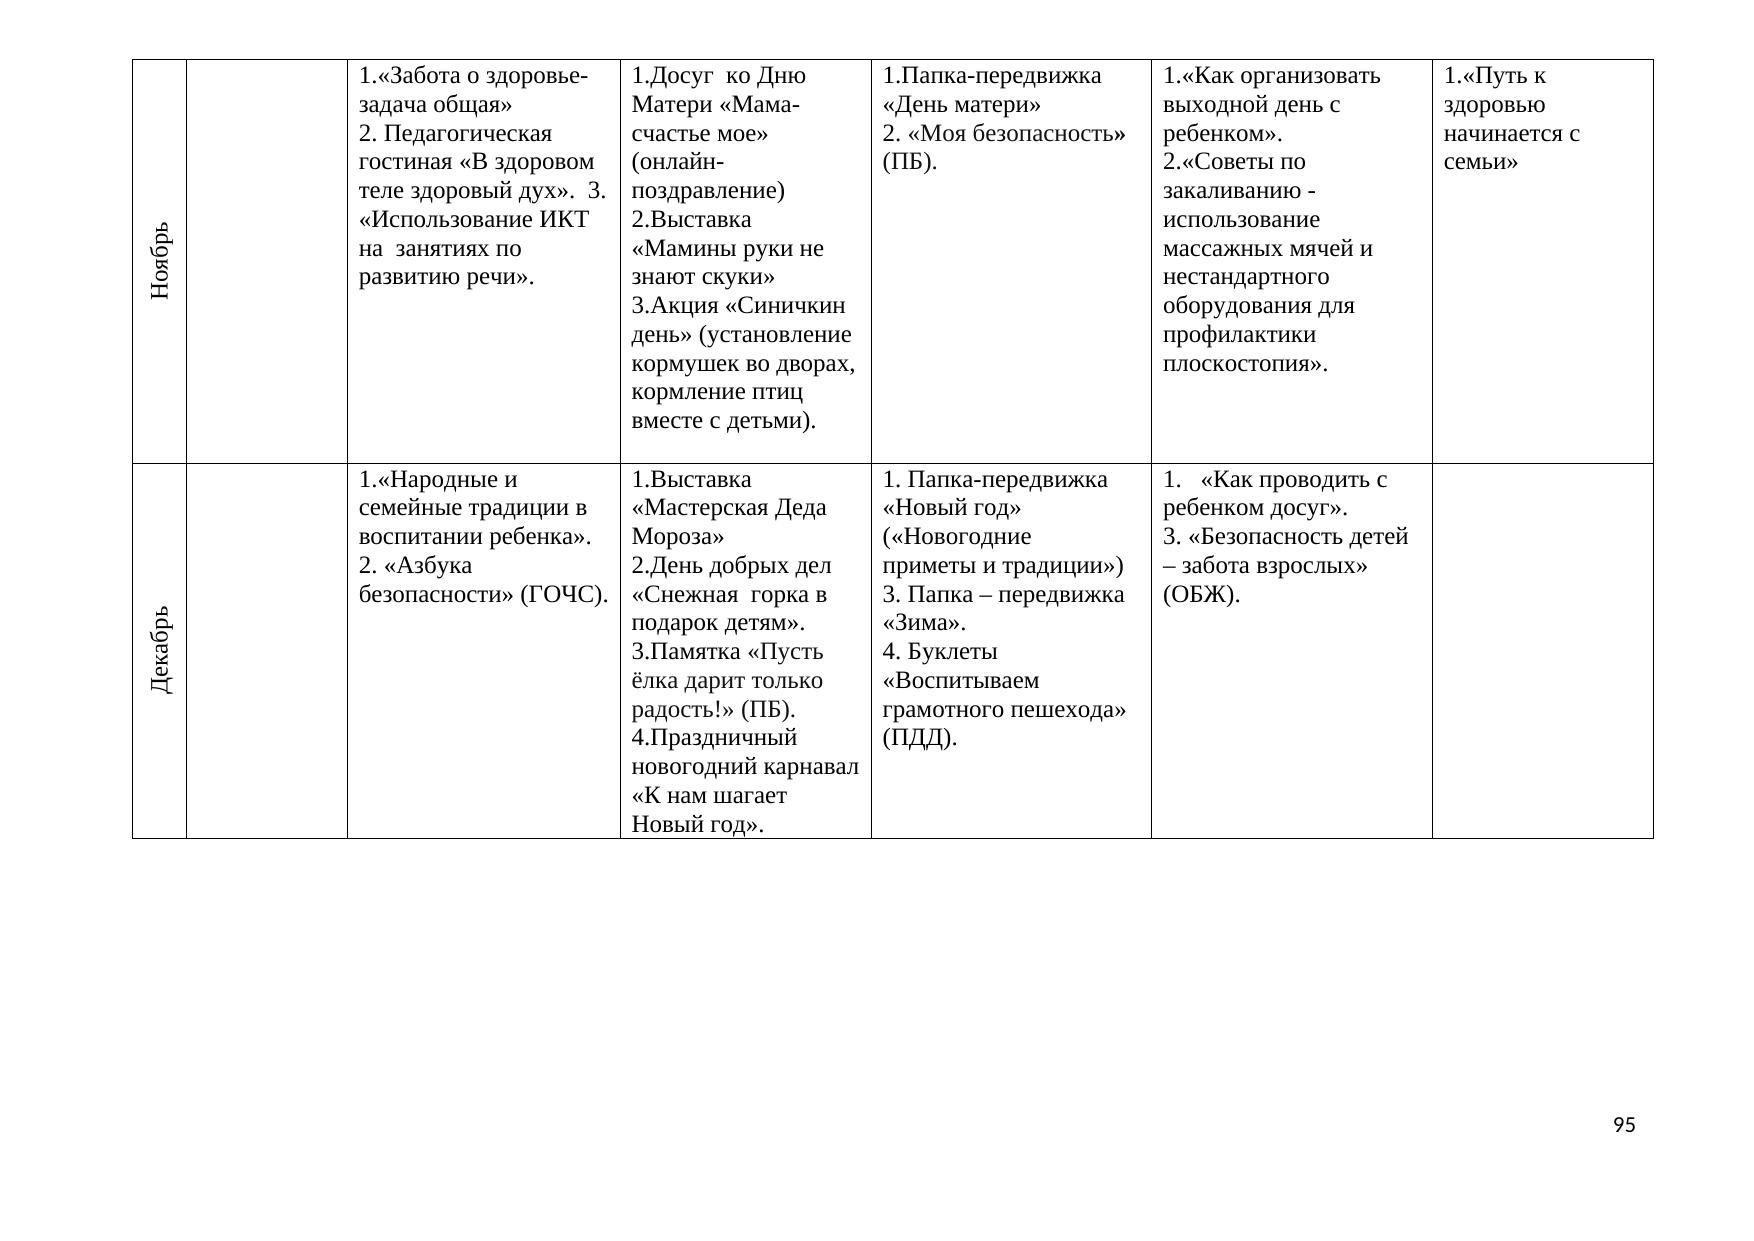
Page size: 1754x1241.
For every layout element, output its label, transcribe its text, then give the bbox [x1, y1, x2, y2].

table_cell [187, 60, 347, 463]
table_cell Ноябрь [133, 60, 186, 463]
table_cell 1.«Как организовать выходной день с ребенком». 2.«Советы по закаливанию - использование массажных мячей и нестандартного оборудования для профилактики плоскостопия». [1152, 60, 1432, 463]
table_cell 1. «Как проводить с ребенком досуг». 3. «Безопасность детей – забота взрослых» (ОБЖ). [1152, 464, 1432, 837]
table_cell [1433, 464, 1653, 837]
table_cell 1.«Забота о здоровье-задача общая» 2. Педагогическая гостиная «В здоровом теле здоровый дух». 3. «Использование ИКТ на занятиях по развитию речи». [348, 60, 620, 463]
table_cell Декабрь [133, 464, 186, 837]
table_cell 1.Выставка «Мастерская Деда Мороза» 2.День добрых дел «Снежная горка в подарок детям». 3.Памятка «Пусть ёлка дарит только радость!» (ПБ). 4.Праздничный новогодний карнавал «К нам шагает Новый год». [621, 464, 871, 837]
table_cell [187, 464, 347, 837]
table_cell 1.«Народные и семейные традиции в воспитании ребенка». 2. «Азбука безопасности» (ГОЧС). [348, 464, 620, 837]
table_cell 1. Папка-передвижка «Новый год» («Новогодние приметы и традиции») 3. Папка – передвижка «Зима». 4. Буклеты «Воспитываем грамотного пешехода» (ПДД). [872, 464, 1151, 837]
table_cell 1.«Путь к здоровью начинается с семьи» [1433, 60, 1653, 463]
table_cell 1.Досуг ко Дню Матери «Мама- счастье мое» (онлайн-поздравление) 2.Выставка «Мамины руки не знают скуки» 3.Акция «Синичкин день» (установление кормушек во дворах, кормление птиц вместе с детьми). [621, 60, 871, 463]
table_cell 1.Папка-передвижка «День матери» 2. «Моя безопасность» (ПБ). [872, 60, 1151, 463]
